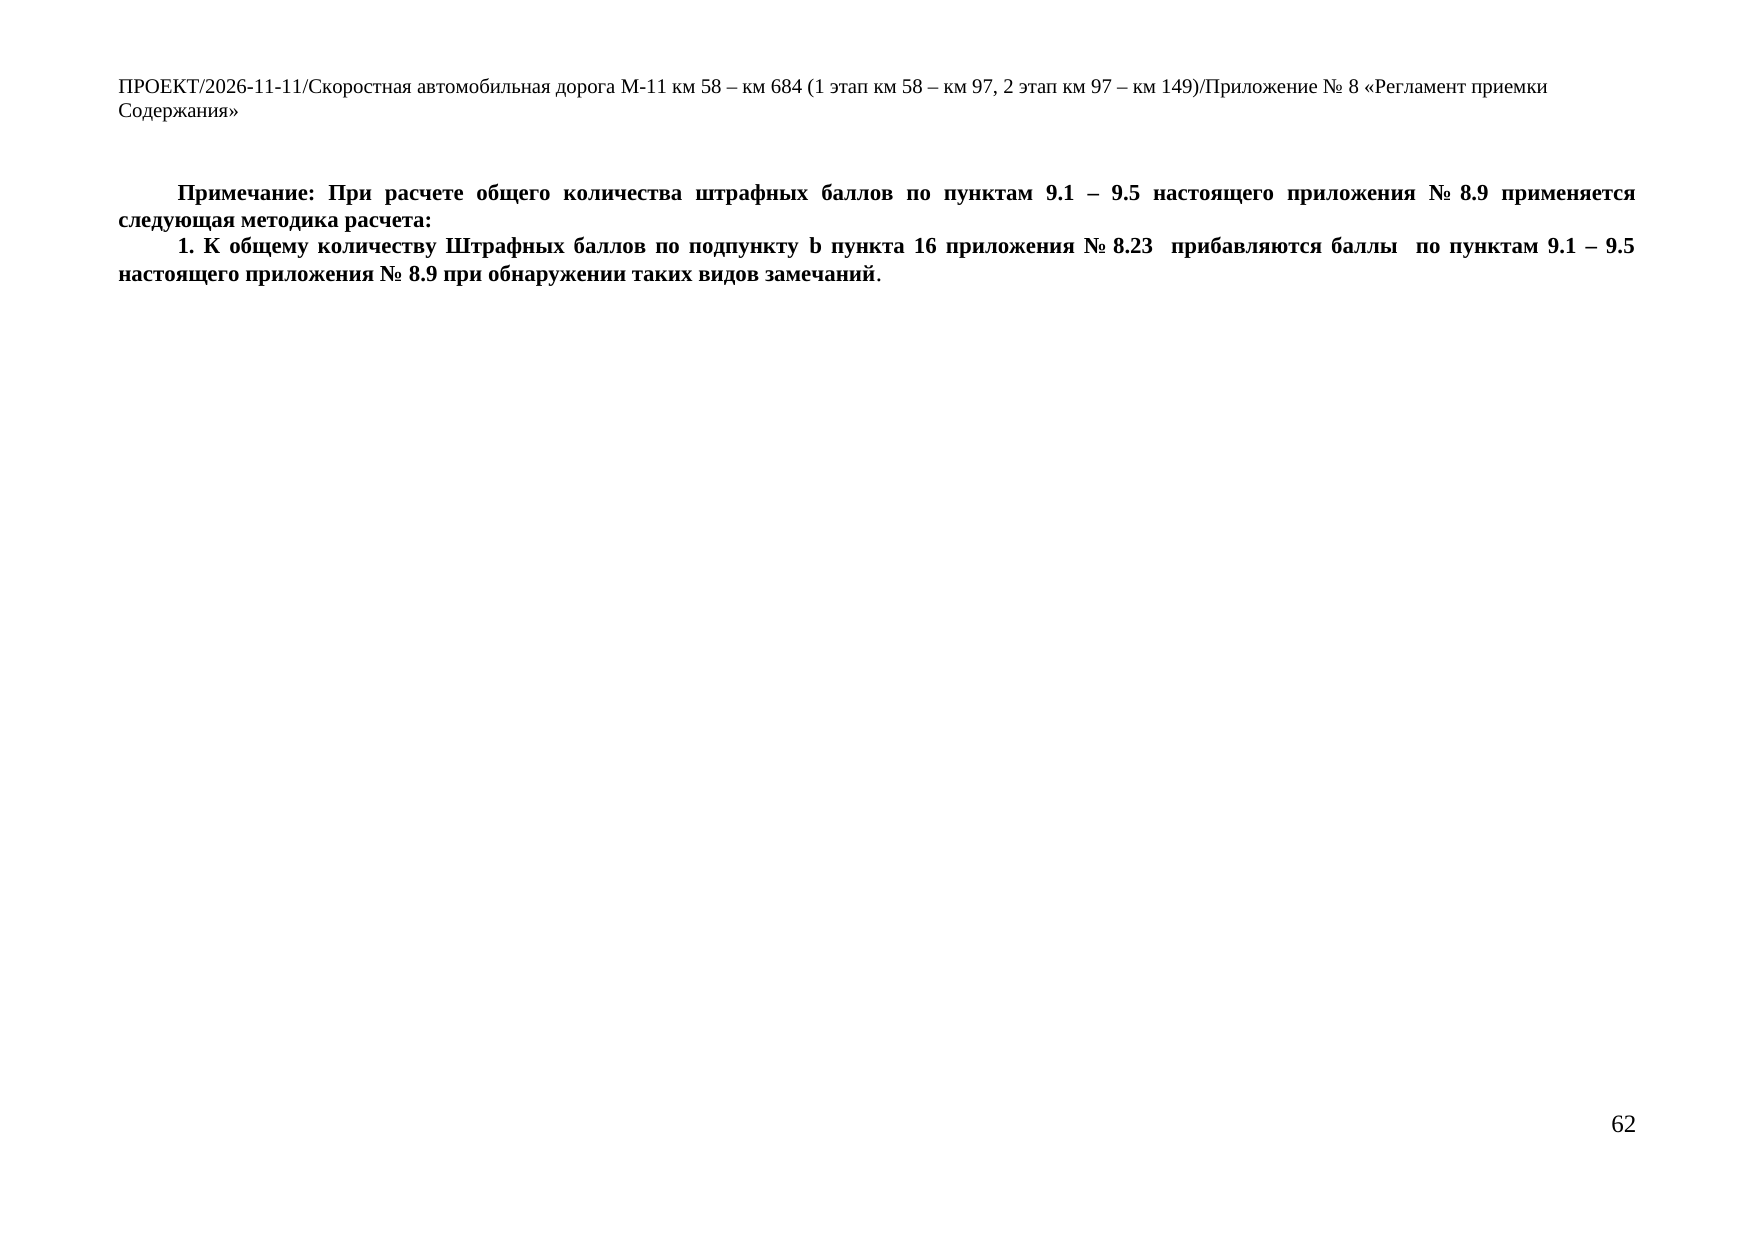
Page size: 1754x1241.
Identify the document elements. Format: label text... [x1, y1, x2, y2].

text Примечание: При расчете общего количества штрафных баллов по пунктам 9.1 – 9.5 настоящего приложения № 8.9 применяется следующая методика расчета: [118, 179, 1636, 232]
text 1. К общему количеству Штрафных баллов по подпункту b пункта 16 приложения № 8.23 прибавляются баллы по пунктам 9.1 – 9.5 настоящего приложения № 8.9 при обнаружении таких видов замечаний. [118, 232, 1636, 287]
